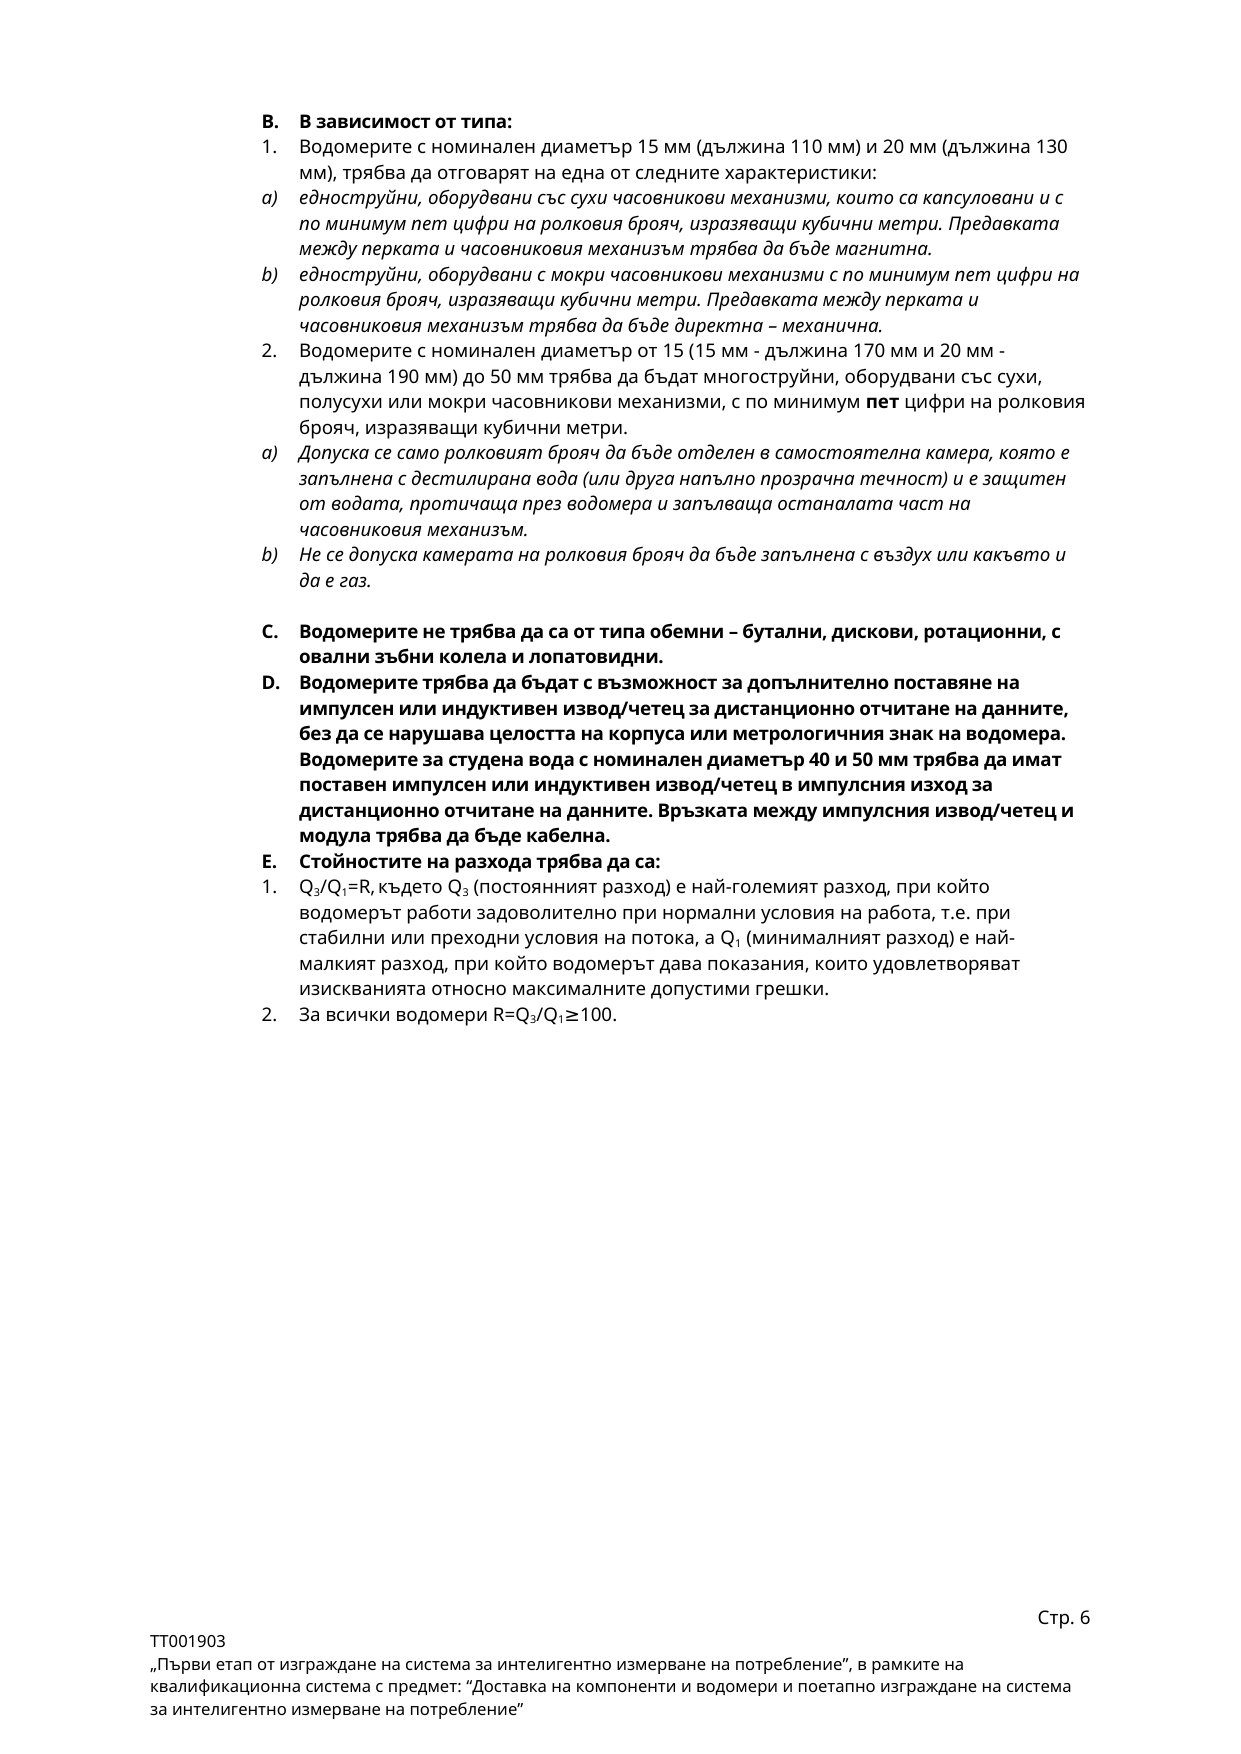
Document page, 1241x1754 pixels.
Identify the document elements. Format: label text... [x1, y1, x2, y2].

list едноструйни, оборудвани с мокри часовникови механизми с по минимум пет цифри на ролковия брояч, изразяващи кубични метри. Предавката между перката и часовниковия механизъм трябва да бъде директна – механична. [261, 261, 1090, 338]
list Допуска се само ролковият брояч да бъде отделен в самостоятелна камера, която е запълнена с дестилирана вода (или друга напълно прозрачна течност) и е защитен от водата, протичаща през водомера и запълваща останалата част на часовниковия механизъм. [261, 440, 1090, 542]
list В зависимост от типа: [261, 108, 1090, 133]
list Водомерите не трябва да са от типа обемни – бутални, дискови, ротационни, с овални зъбни колела и лопатовидни. [261, 618, 1090, 669]
list Водомерите с номинален диаметър 15 мм (дължина 110 мм) и 20 мм (дължина 130 мм), трябва да отговарят на една от следните характеристики: [261, 133, 1090, 184]
list За всички водомери R=Q3/Q1≥100. [261, 1001, 1090, 1027]
list едноструйни, оборудвани със сухи часовникови механизми, които са капсуловани и с по минимум пет цифри на ролковия брояч, изразяващи кубични метри. Предавката между перката и часовниковия механизъм трябва да бъде магнитна. [261, 184, 1090, 261]
list Водомерите трябва да бъдат с възможност за допълнително поставяне на импулсен или индуктивен извод/четец за дистанционно отчитане на данните, без да се нарушава целостта на корпуса или метрологичния знак на водомера. Водомерите за студена вода с номинален диаметър 40 и 50 мм трябва да имат поставен импулсен или индуктивен извод/четец в импулсния изход за дистанционно отчитане на данните. Връзката между импулсния извод/четец и модула трябва да бъде кабелна. [261, 669, 1090, 848]
list Стойностите на разхода трябва да са: [261, 848, 1090, 873]
list Водомерите с номинален диаметър от 15 (15 мм - дължина 170 мм и 20 мм - дължина 190 мм) до 50 мм трябва да бъдат многоструйни, оборудвани със сухи, полусухи или мокри часовникови механизми, с по минимум пет цифри на ролковия брояч, изразяващи кубични метри. [261, 338, 1090, 440]
list Не се допуска камерата на ролковия брояч да бъде запълнена с въздух или какъвто и да е газ. [261, 542, 1090, 593]
list Q3/Q1=R, където Q3 (постоянният разход) е най-големият разход, при който водомерът работи задоволително при нормални условия на работа, т.е. при стабилни или преходни условия на потока, а Q1 (минималният разход) е най-малкият разход, при който водомерът дава показания, които удовлетворяват изискванията относно максималните допустими грешки. [261, 873, 1090, 1001]
